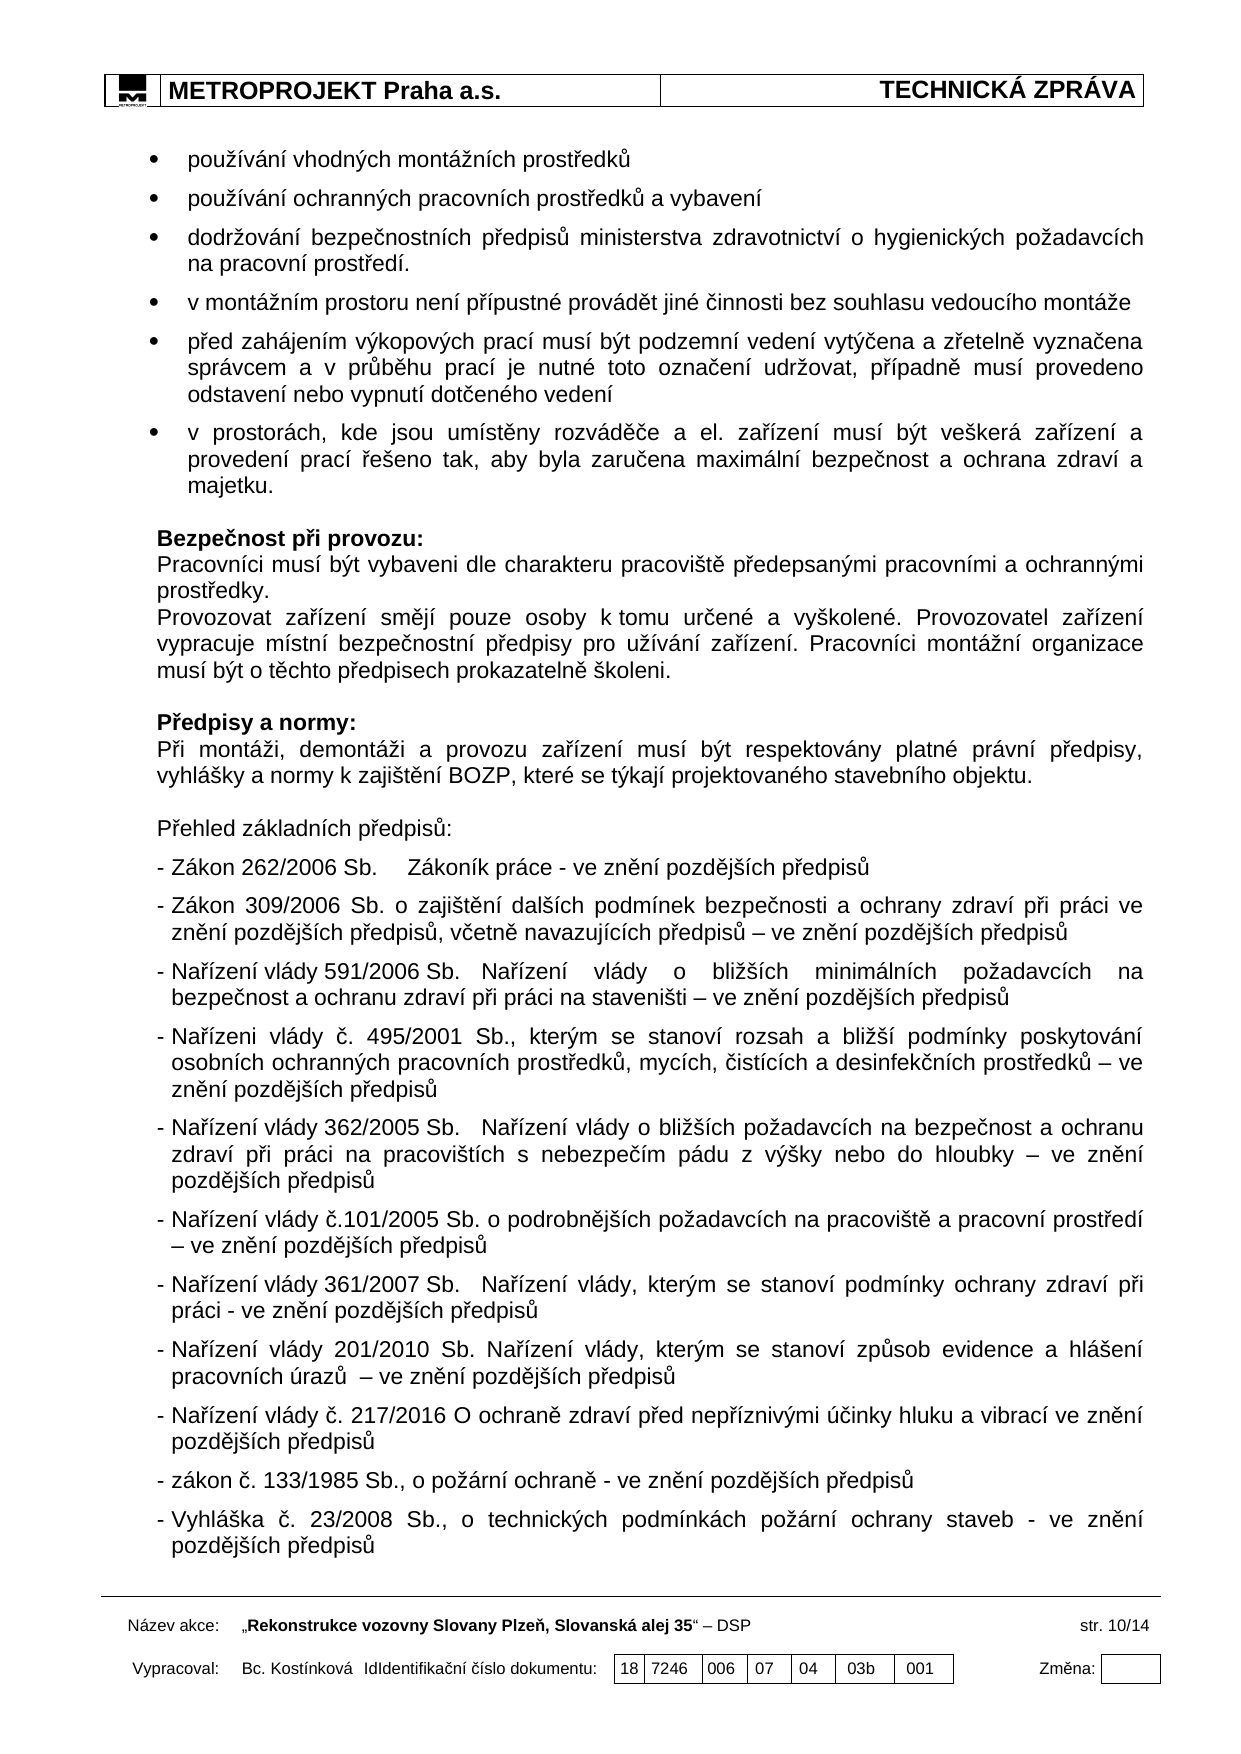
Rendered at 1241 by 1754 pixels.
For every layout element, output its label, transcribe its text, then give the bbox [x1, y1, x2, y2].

list Zákon 262/2006 Sb. Zákoník práce - ve znění pozdějších předpisů [157, 853, 1144, 880]
text Přehled základních předpisů: [157, 815, 1144, 841]
list Nařízení vlády 361/2007 Sb. Nařízení vlády, kterým se stanoví podmínky ochrany zdraví při práci - ve znění pozdějších předpisů [157, 1271, 1144, 1324]
text Pracovníci musí být vybaveni dle charakteru pracoviště předepsanými pracovními a ochrannými prostředky. [157, 551, 1144, 604]
list v prostorách, kde jsou umístěny rozváděče a el. zařízení musí být veškerá zařízení a provedení prací řešeno tak, aby byla zaručena maximální bezpečnost a ochrana zdraví a majetku. [150, 419, 1144, 498]
list Nařízení vlády 201/2010 Sb. Nařízení vlády, kterým se stanoví způsob evidence a hlášení pracovních úrazů – ve znění pozdějších předpisů [157, 1336, 1144, 1389]
list používání vhodných montážních prostředků [150, 146, 1144, 172]
list Nařízení vlády č. 217/2016 O ochraně zdraví před nepříznivými účinky hluku a vibrací ve znění pozdějších předpisů [157, 1402, 1144, 1454]
list Nařízení vlády 362/2005 Sb. Nařízení vlády o bližších požadavcích na bezpečnost a ochranu zdraví při práci na pracovištích s nebezpečím pádu z výšky nebo do hloubky – ve znění pozdějších předpisů [157, 1114, 1144, 1193]
text Předpisy a normy: [157, 709, 1144, 736]
list dodržování bezpečnostních předpisů ministerstva zdravotnictví o hygienických požadavcích na pracovní prostředí. [150, 224, 1144, 276]
list používání ochranných pracovních prostředků a vybavení [150, 185, 1144, 211]
text Bezpečnost při provozu: [157, 525, 1144, 551]
list Nařízeni vlády č. 495/2001 Sb., kterým se stanoví rozsah a bližší podmínky poskytování osobních ochranných pracovních prostředků, mycích, čistících a desinfekčních prostředků – ve znění pozdějších předpisů [157, 1023, 1144, 1102]
text Provozovat zařízení smějí pouze osoby k tomu určené a vyškolené. Provozovatel zařízení vypracuje místní bezpečnostní předpisy pro užívání zařízení. Pracovníci montážní organizace musí být o těchto předpisech prokazatelně školeni. [157, 604, 1144, 683]
list Nařízení vlády č.101/2005 Sb. o podrobnějších požadavcích na pracoviště a pracovní prostředí – ve znění pozdějších předpisů [157, 1206, 1144, 1259]
list v montážním prostoru není přípustné provádět jiné činnosti bez souhlasu vedoucího montáže [150, 289, 1144, 315]
text Při montáži, demontáži a provozu zařízení musí být respektovány platné právní předpisy, vyhlášky a normy k zajištění BOZP, které se týkají projektovaného stavebního objektu. [157, 736, 1144, 788]
list Zákon 309/2006 Sb. o zajištění dalších podmínek bezpečnosti a ochrany zdraví při práci ve znění pozdějších předpisů, včetně navazujících předpisů – ve znění pozdějších předpisů [157, 892, 1144, 945]
list zákon č. 133/1985 Sb., o požární ochraně - ve znění pozdějších předpisů [157, 1467, 1144, 1493]
list Vyhláška č. 23/2008 Sb., o technických podmínkách požární ochrany staveb - ve znění pozdějších předpisů [157, 1506, 1144, 1558]
picture [118, 75, 147, 107]
list před zahájením výkopových prací musí být podzemní vedení vytýčena a zřetelně vyznačena správcem a v průběhu prací je nutné toto označení udržovat, případně musí provedeno odstavení nebo vypnutí dotčeného vedení [150, 328, 1144, 407]
list Nařízení vlády 591/2006 Sb. Nařízení vlády o bližších minimálních požadavcích na bezpečnost a ochranu zdraví při práci na staveništi – ve znění pozdějších předpisů [157, 958, 1144, 1010]
